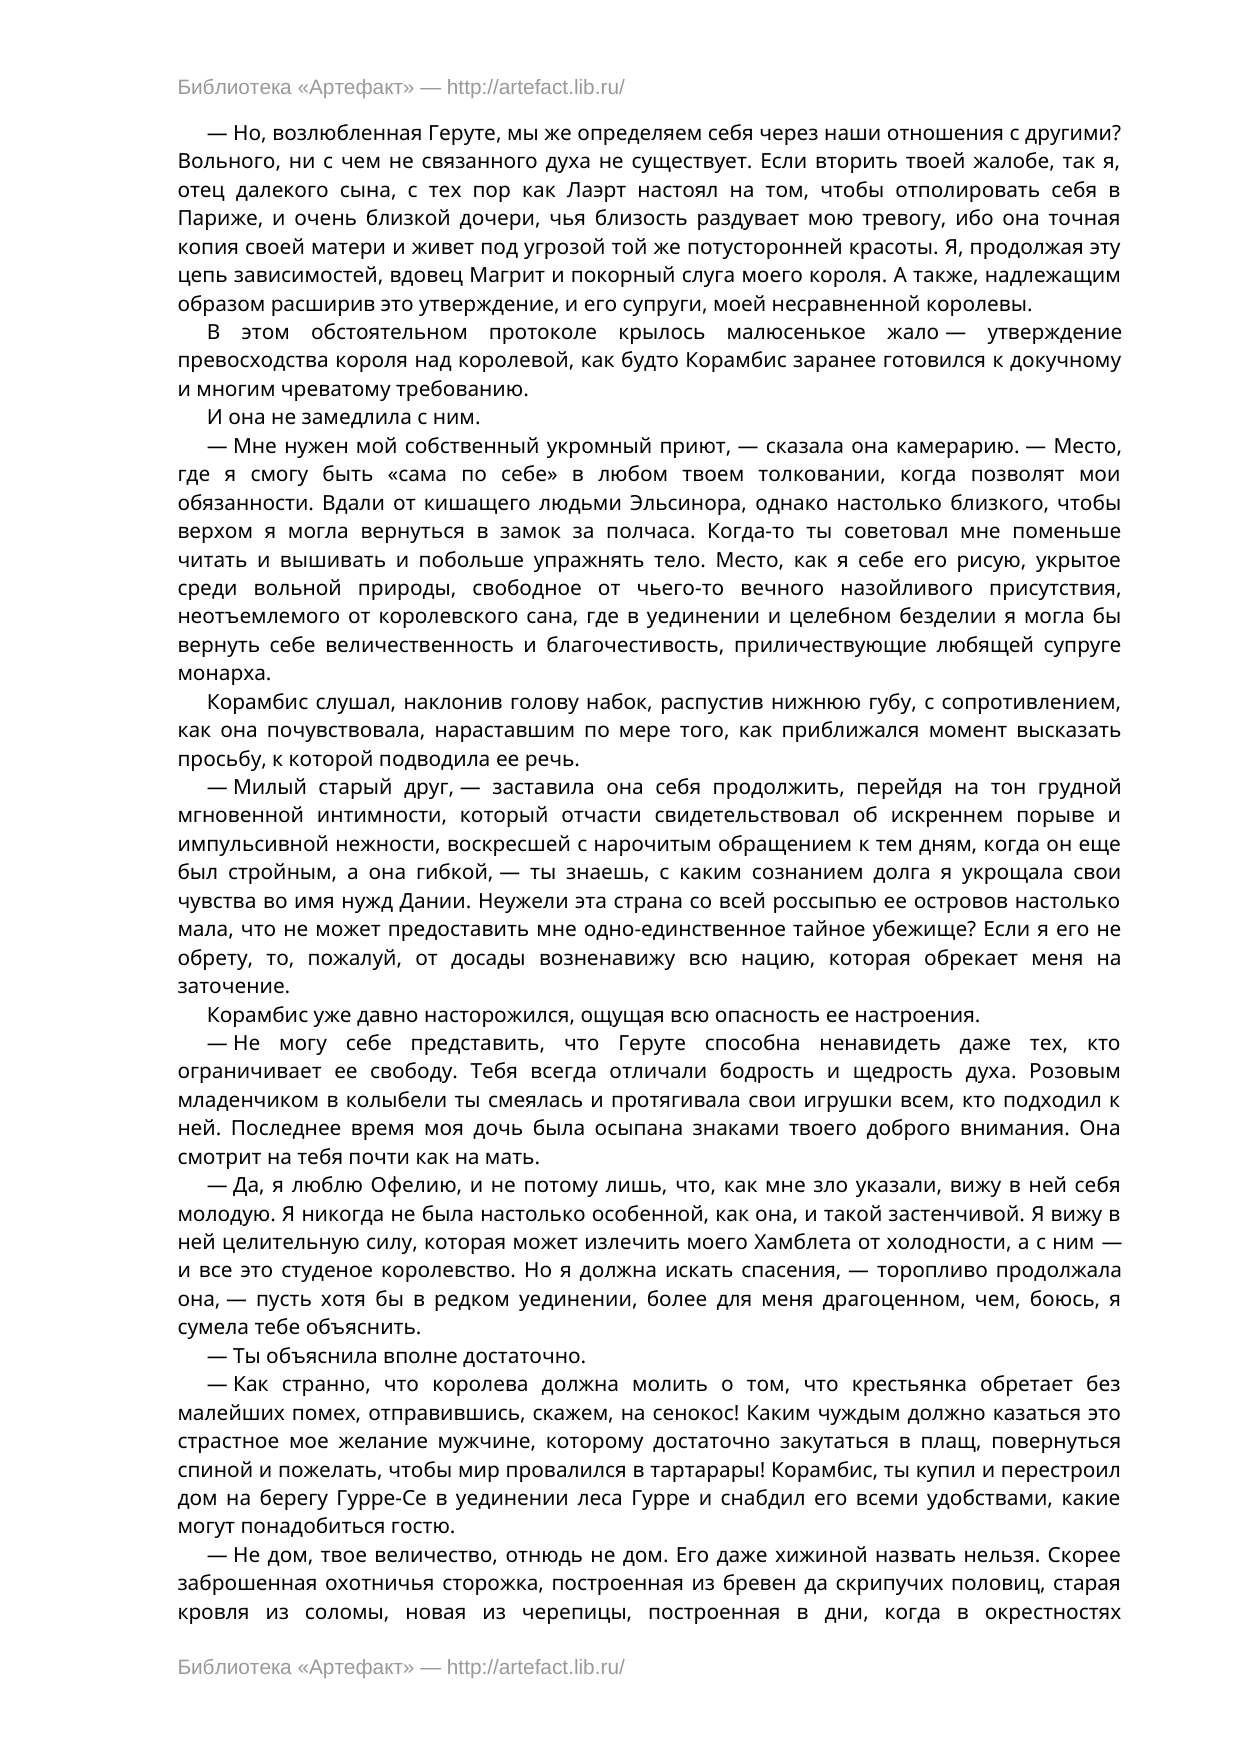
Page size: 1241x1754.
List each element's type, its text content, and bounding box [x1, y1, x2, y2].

text Корамбис слушал, наклонив голову набок, распустив нижнюю губу, с сопротивлением, как она почувствовала, нараставшим по мере того, как приближался момент высказать просьбу, к которой подводила ее речь. [177, 687, 1122, 772]
text — Мне нужен мой собственный укромный приют, — сказала она камерарию. — Место, где я смогу быть «сама по себе» в любом твоем толковании, когда позволят мои обязанности. Вдали от кишащего людьми Эльсинора, однако настолько близкого, чтобы верхом я могла вернуться в замок за полчаса. Когда-то ты советовал мне поменьше читать и вышивать и побольше упражнять тело. Место, как я себе его рисую, укрытое среди вольной природы, свободное от чьего-то вечного назойливого присутствия, неотъемлемого от королевского сана, где в уединении и целебном безделии я могла бы вернуть себе величественность и благочестивость, приличествующие любящей супруге монарха. [177, 431, 1122, 687]
text — Но, возлюбленная Геруте, мы же определяем себя через наши отношения с другими? Вольного, ни с чем не связанного духа не существует. Если вторить твоей жалобе, так я, отец далекого сына, с тех пор как Лаэрт настоял на том, чтобы отполировать себя в Париже, и очень близкой дочери, чья близость раздувает мою тревогу, ибо она точная копия своей матери и живет под угрозой той же потусторонней красоты. Я, продолжая эту цепь зависимостей, вдовец Магрит и покорный слуга моего короля. А также, надлежащим образом расширив это утверждение, и его супруги, моей несравненной королевы. [177, 118, 1122, 317]
text — Как странно, что королева должна молить о том, что крестьянка обретает без малейших помех, отправившись, скажем, на сенокос! Каким чуждым должно казаться это страстное мое желание мужчине, которому достаточно закутаться в плащ, повернуться спиной и пожелать, чтобы мир провалился в тартарары! Корамбис, ты купил и перестроил дом на берегу Гурре-Се в уединении леса Гурре и снабдил его всеми удобствами, какие могут понадобиться гостю. [177, 1369, 1122, 1540]
text В этом обстоятельном протоколе крылось малюсенькое жало — утверждение превосходства короля над королевой, как будто Корамбис заранее готовился к докучному и многим чреватому требованию. [177, 317, 1122, 402]
text Корамбис уже давно насторожился, ощущая всю опасность ее настроения. [177, 1000, 1122, 1028]
text — Да, я люблю Офелию, и не потому лишь, что, как мне зло указали, вижу в ней себя молодую. Я никогда не была настолько особенной, как она, и такой застенчивой. Я вижу в ней целительную силу, которая может излечить моего Хамблета от холодности, а с ним — и все это студеное королевство. Но я должна искать спасения, — торопливо продолжала она, — пусть хотя бы в редком уединении, более для меня драгоценном, чем, боюсь, я сумела тебе объяснить. [177, 1170, 1122, 1341]
text — Милый старый друг, — заставила она себя продолжить, перейдя на тон грудной мгновенной интимности, который отчасти свидетельствовал об искреннем порыве и импульсивной нежности, воскресшей с нарочитым обращением к тем дням, когда он еще был стройным, а она гибкой, — ты знаешь, с каким сознанием долга я укрощала свои чувства во имя нужд Дании. Неужели эта страна со всей россыпью ее островов настолько мала, что не может предоставить мне одно-единственное тайное убежище? Если я его не обрету, то, пожалуй, от досады возненавижу всю нацию, которая обрекает меня на заточение. [177, 772, 1122, 1000]
text — Ты объяснила вполне достаточно. [177, 1341, 1122, 1369]
text И она не замедлила с ним. [177, 402, 1122, 431]
text — Не могу себе представить, что Геруте способна ненавидеть даже тех, кто ограничивает ее свободу. Тебя всегда отличали бодрость и щедрость духа. Розовым младенчиком в колыбели ты смеялась и протягивала свои игрушки всем, кто подходил к ней. Последнее время моя дочь была осыпана знаками твоего доброго внимания. Она смотрит на тебя почти как на мать. [177, 1028, 1122, 1170]
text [177, 1540, 1122, 1625]
